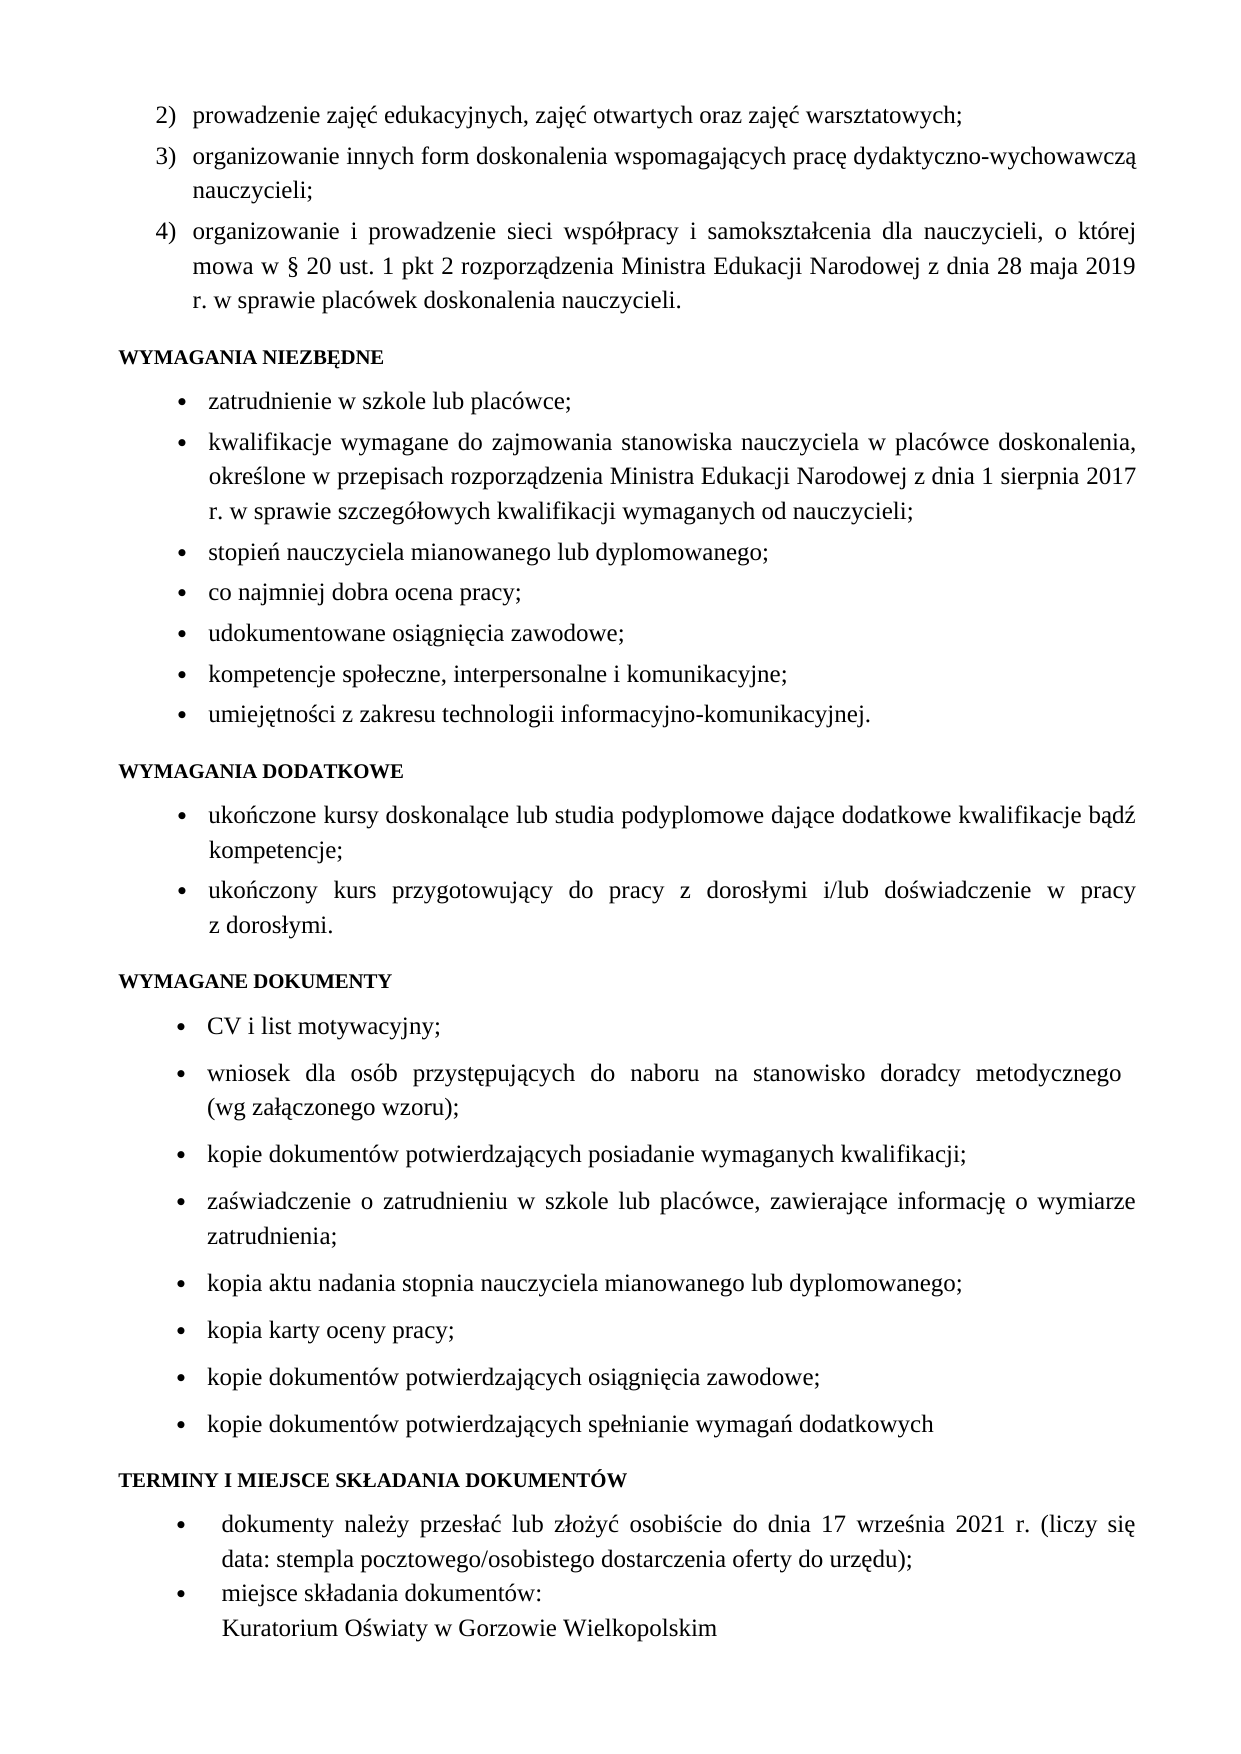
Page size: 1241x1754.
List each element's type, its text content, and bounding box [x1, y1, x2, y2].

list dokumenty należy przesłać lub złożyć osobiście do dnia 17 września 2021 r. (liczy się data: stempla pocztowego/osobistego dostarczenia oferty do urzędu); [177, 1509, 1137, 1573]
list udokumentowane osiągnięcia zawodowe; [178, 618, 1137, 647]
list kopie dokumentów potwierdzających osiągnięcia zawodowe; [177, 1362, 1137, 1390]
list zatrudnienie w szkole lub placówce; [178, 386, 1137, 415]
list kompetencje społeczne, interpersonalne i komunikacyjne; [178, 659, 1137, 687]
list zaświadczenie o zatrudnieniu w szkole lub placówce, zawierające informację o wymiarze zatrudnienia; [177, 1186, 1137, 1249]
text WYMAGANIA NIEZBĘDNE [118, 345, 1137, 369]
list CV i list motywacyjny; [177, 1011, 1137, 1039]
list kopia aktu nadania stopnia nauczyciela mianowanego lub dyplomowanego; [177, 1268, 1137, 1296]
list wniosek dla osób przystępujących do naboru na stanowisko doradcy metodycznego (wg załączonego wzoru); [177, 1058, 1137, 1121]
text Kuratorium Oświaty w Gorzowie Wielkopolskim [222, 1613, 1137, 1642]
list umiejętności z zakresu technologii informacyjno-komunikacyjnej. [178, 699, 1137, 728]
text WYMAGANIA DODATKOWE [118, 759, 1137, 783]
list ukończony kurs przygotowujący do pracy z dorosłymi i/lub doświadczenie w pracy z dorosłymi. [178, 876, 1137, 939]
list stopień nauczyciela mianowanego lub dyplomowanego; [178, 537, 1137, 565]
list organizowanie innych form doskonalenia wspomagających pracę dydaktyczno-wychowawczą nauczycieli; [155, 141, 1137, 204]
list kopia karty oceny pracy; [177, 1315, 1137, 1343]
list organizowanie i prowadzenie sieci współpracy i samokształcenia dla nauczycieli, o której mowa w § 20 ust. 1 pkt 2 rozporządzenia Ministra Edukacji Narodowej z dnia 28 maja 2019 r. w sprawie placówek doskonalenia nauczycieli. [155, 216, 1137, 314]
list co najmniej dobra ocena pracy; [178, 577, 1137, 606]
list prowadzenie zajęć edukacyjnych, zajęć otwartych oraz zajęć warsztatowych; [155, 100, 1137, 129]
text WYMAGANE DOKUMENTY [118, 969, 1137, 993]
list miejsce składania dokumentów: [177, 1578, 1137, 1607]
list kopie dokumentów potwierdzających posiadanie wymaganych kwalifikacji; [177, 1139, 1137, 1168]
list ukończone kursy doskonalące lub studia podyplomowe dające dodatkowe kwalifikacje bądź kompetencje; [178, 800, 1137, 863]
text TERMINY I MIEJSCE SKŁADANIA DOKUMENTÓW [118, 1468, 1137, 1492]
list kopie dokumentów potwierdzających spełnianie wymagań dodatkowych [177, 1409, 1137, 1437]
list kwalifikacje wymagane do zajmowania stanowiska nauczyciela w placówce doskonalenia, określone w przepisach rozporządzenia Ministra Edukacji Narodowej z dnia 1 sierpnia 2017 r. w sprawie szczegółowych kwalifikacji wymaganych od nauczycieli; [178, 427, 1137, 524]
